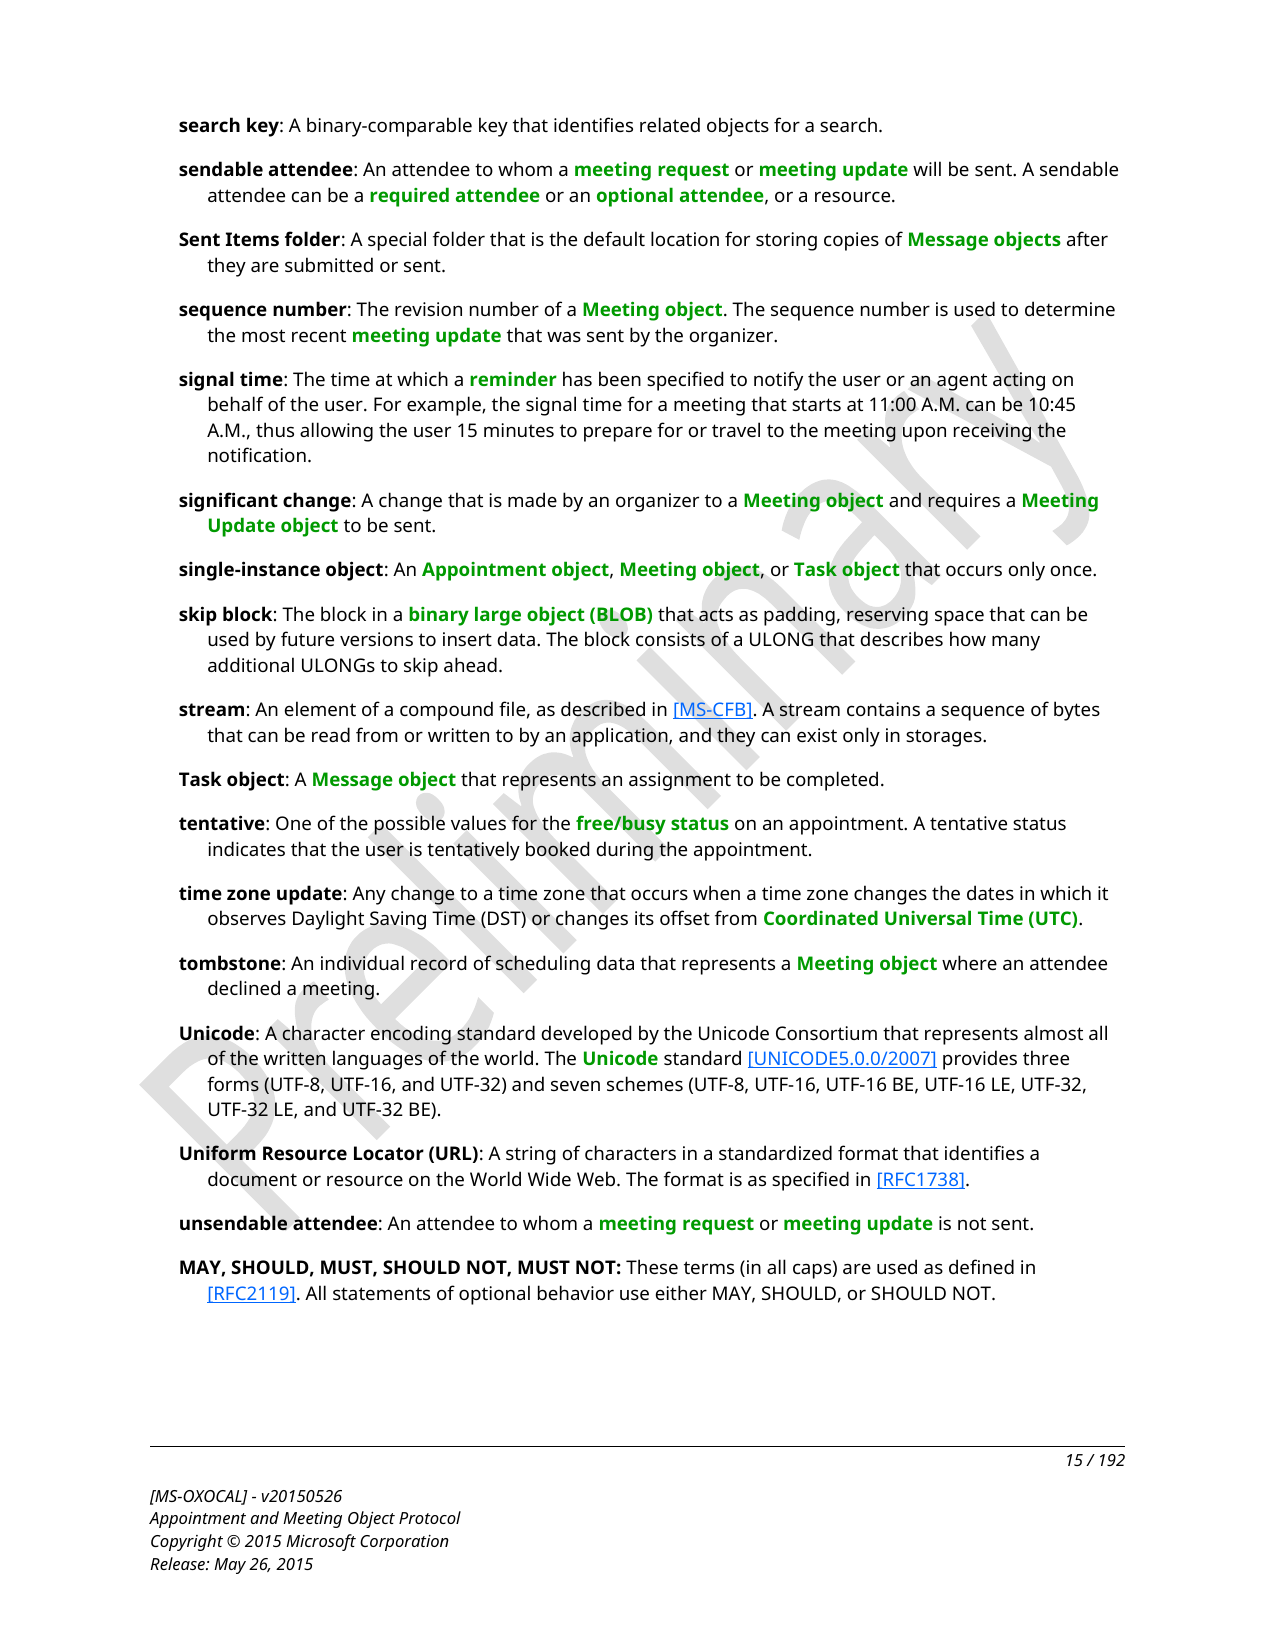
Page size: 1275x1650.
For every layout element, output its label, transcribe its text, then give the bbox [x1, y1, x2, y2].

text tentative: One of the possible values for the free/busy status on an appointment. A tentative status indicates that the user is tentatively booked during the appointment. [178, 810, 1125, 861]
text single-instance object: An Appointment object, Meeting object, or Task object that occurs only once. [178, 557, 1125, 582]
text MAY, SHOULD, MUST, SHOULD NOT, MUST NOT: These terms (in all caps) are used as defined in [RFC2119]. All statements of optional behavior use either MAY, SHOULD, or SHOULD NOT. [178, 1255, 1125, 1306]
text Unicode: A character encoding standard developed by the Unicode Consortium that represents almost all of the written languages of the world. The Unicode standard [UNICODE5.0.0/2007] provides three forms (UTF-8, UTF-16, and UTF-32) and seven schemes (UTF-8, UTF-16, UTF-16 BE, UTF-16 LE, UTF-32, UTF-32 LE, and UTF-32 BE). [178, 1020, 1125, 1122]
text sequence number: The revision number of a Meeting object. The sequence number is used to determine the most recent meeting update that was sent by the organizer. [178, 296, 1125, 347]
text sendable attendee: An attendee to whom a meeting request or meeting update will be sent. A sendable attendee can be a required attendee or an optional attendee, or a resource. [178, 157, 1125, 208]
text unsendable attendee: An attendee to whom a meeting request or meeting update is not sent. [178, 1210, 1125, 1236]
text signal time: The time at which a reminder has been specified to notify the user or an agent acting on behalf of the user. For example, the signal time for a meeting that starts at 11:00 A.M. can be 10:45 A.M., thus allowing the user 15 minutes to prepare for or travel to the meeting upon receiving the notification. [178, 366, 1125, 468]
text Sent Items folder: A special folder that is the default location for storing copies of Message objects after they are submitted or sent. [178, 227, 1125, 278]
text Uniform Resource Locator (URL): A string of characters in a standardized format that identifies a document or resource on the World Wide Web. The format is as specified in [RFC1738]. [178, 1141, 1125, 1192]
text skip block: The block in a binary large object (BLOB) that acts as padding, reserving space that can be used by future versions to insert data. The block consists of a ULONG that describes how many additional ULONGs to skip ahead. [178, 601, 1125, 678]
text search key: A binary-comparable key that identifies related objects for a search. [178, 112, 1125, 138]
text significant change: A change that is made by an organizer to a Meeting object and requires a Meeting Update object to be sent. [178, 487, 1125, 538]
text stream: An element of a compound file, as described in [MS-CFB]. A stream contains a sequence of bytes that can be read from or written to by an application, and they can exist only in storages. [178, 696, 1125, 747]
text time zone update: Any change to a time zone that occurs when a time zone changes the dates in which it observes Daylight Saving Time (DST) or changes its offset from Coordinated Universal Time (UTC). [178, 880, 1125, 931]
text Task object: A Message object that represents an assignment to be completed. [178, 766, 1125, 792]
text tombstone: An individual record of scheduling data that represents a Meeting object where an attendee declined a meeting. [178, 950, 1125, 1001]
